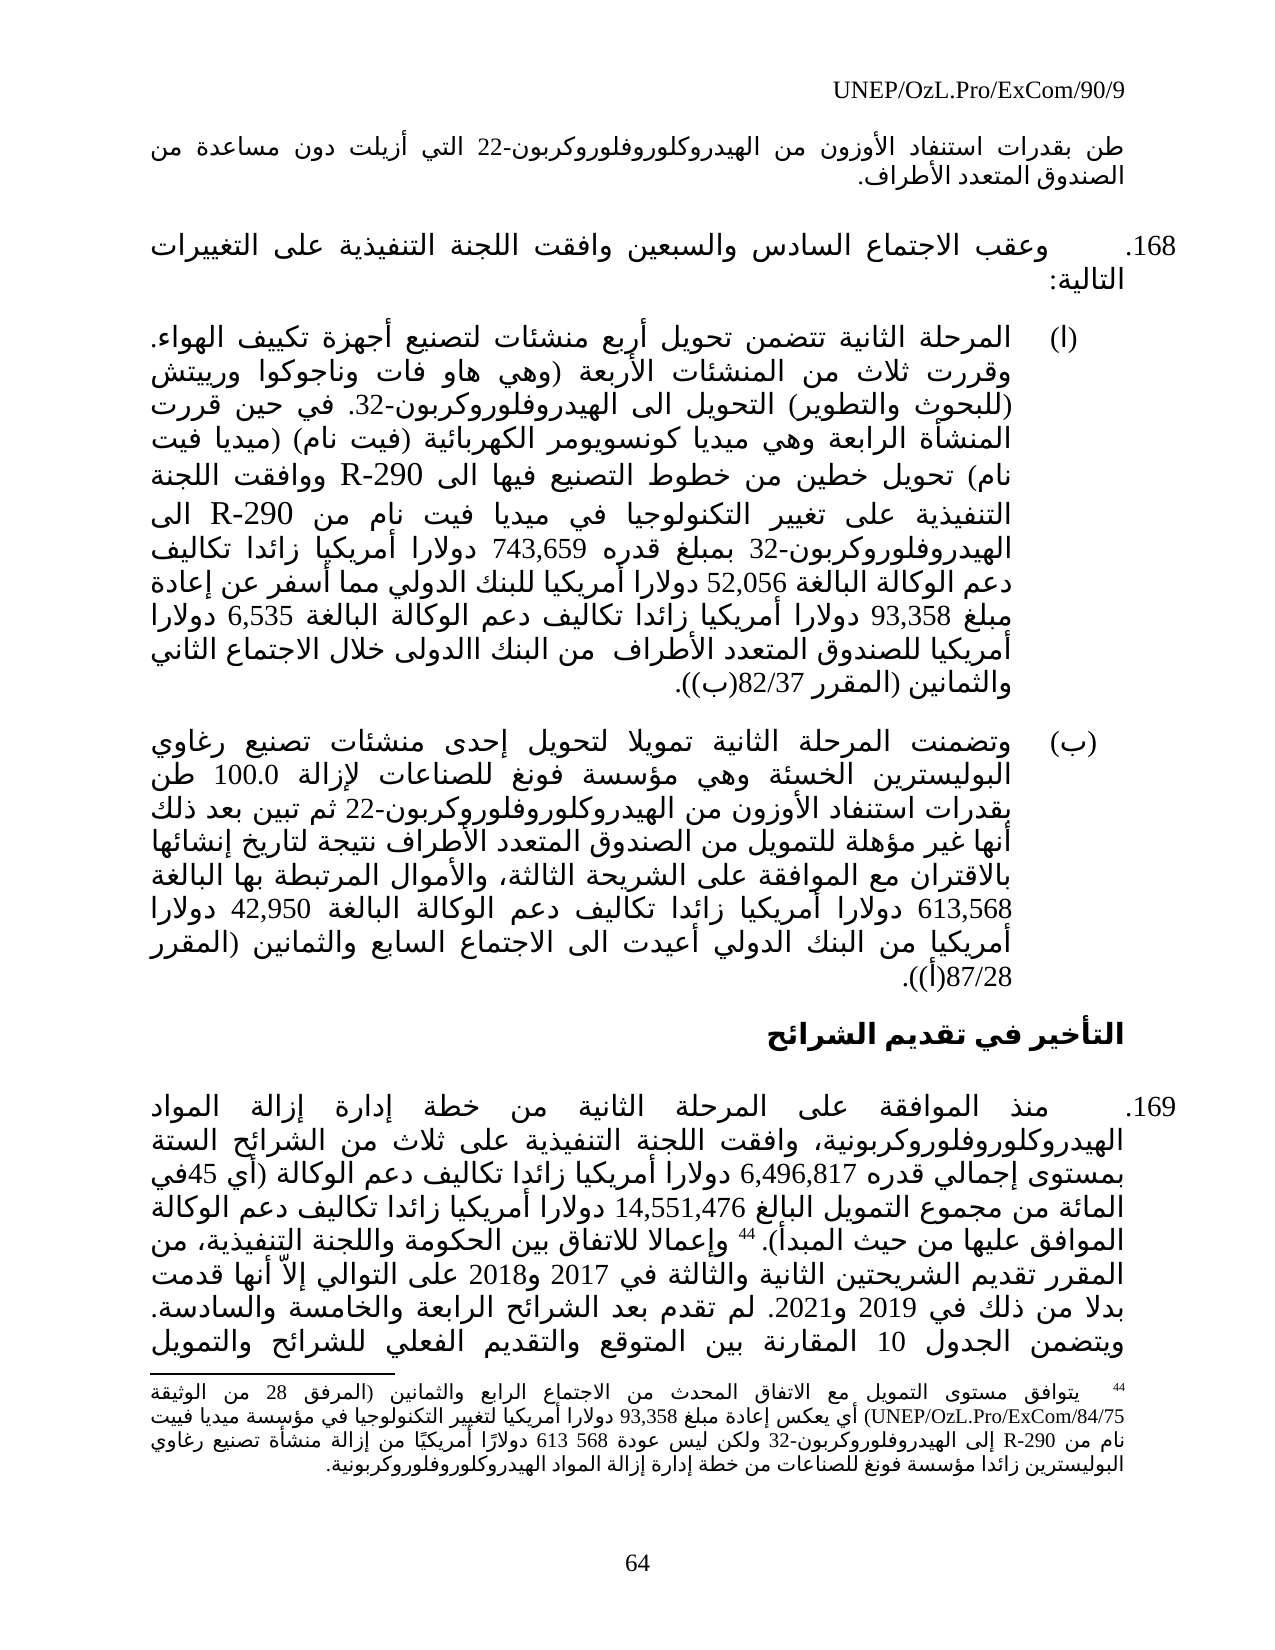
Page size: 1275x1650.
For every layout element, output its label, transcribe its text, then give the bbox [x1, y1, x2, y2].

subtitle وتضمنت المرحلة الثانية تمويلا لتحويل إحدى منشئات تصنيع رغاوي البوليسترين الخسئة وهي مؤسسة فونغ للصناعات لإزالة 100.0 طن بقدرات استنفاد الأوزون من الهيدروكلوروفلوروكربون-22 ثم تبين بعد ذلك أنها غير مؤهلة للتمويل من الصندوق المتعدد الأطراف نتيجة لتاريخ إنشائها بالاقتران مع الموافقة على الشريحة الثالثة، والأموال المرتبطة بها البالغة 613,568 دولارا أمريكيا زائدا تكاليف دعم الوكالة البالغة 42,950 دولارا أمريكيا من البنك الدولي أعيدت الى الاجتماع السابع والثمانين (المقرر 87/28(أ)). [150, 724, 1050, 992]
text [150, 132, 1125, 190]
subtitle المرحلة الثانية تتضمن تحويل أربع منشئات لتصنيع أجهزة تكييف الهواء. وقررت ثلاث من المنشئات الأربعة (وهي هاو فات وناجوكوا ورييتش (للبحوث والتطوير) التحويل الى الهيدروفلوروكربون-32. في حين قررت المنشأة الرابعة وهي ميديا كونسويومر الكهربائية (فيت نام) (ميديا فيت نام) تحويل خطين من خطوط التصنيع فيها الى R-290 ووافقت اللجنة التنفيذية على تغيير التكنولوجيا في ميديا فيت نام من R-290 الى الهيدروفلوروكربون-32 بمبلغ قدره 743,659 دولارا أمريكيا زائدا تكاليف دعم الوكالة البالغة 52,056 دولارا أمريكيا للبنك الدولي مما أسفر عن إعادة مبلغ 93,358 دولارا أمريكيا زائدا تكاليف دعم الوكالة البالغة 6,535 دولارا أمريكيا للصندوق المتعدد الأطراف من البنك االدولى خلال الاجتماع الثاني والثمانين (المقرر 82/37(ب)). [150, 320, 1050, 699]
subtitle وعقب الاجتماع السادس والسبعين وافقت اللجنة التنفيذية على التغييرات التالية: [150, 228, 1125, 295]
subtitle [150, 1089, 1125, 1357]
text التأخير في تقديم الشرائح [150, 1017, 1125, 1051]
